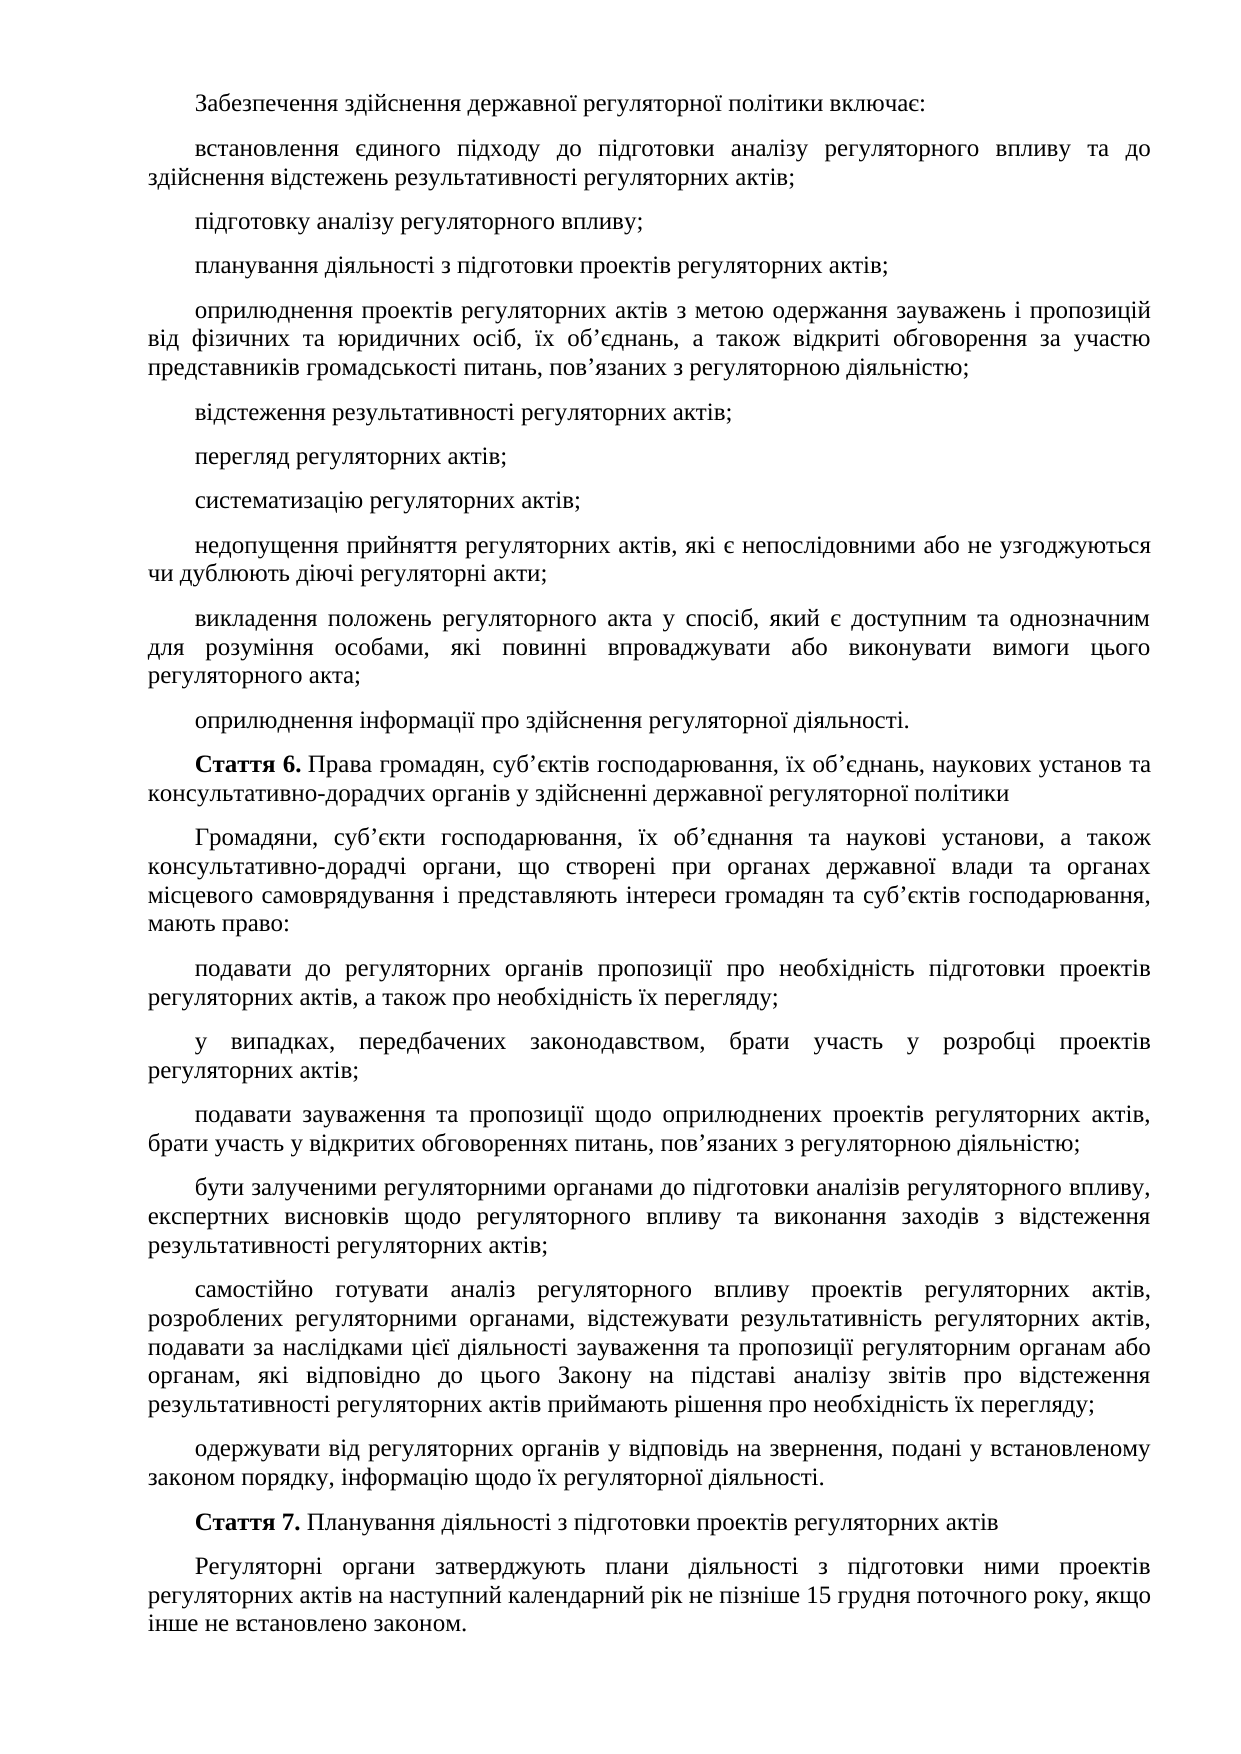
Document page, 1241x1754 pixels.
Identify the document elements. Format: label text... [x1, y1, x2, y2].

text Стаття 6. Права громадян, суб’єктів господарювання, їх об’єднань, наукових установ та консультативно-дорадчих органів у здійсненні державної регуляторної політики [148, 749, 1152, 807]
text підготовку аналізу регуляторного впливу; [148, 206, 1152, 235]
text Регуляторні органи затверджують плани діяльності з підготовки ними проектів регуляторних актів на наступний календарний рік не пізніше 15 грудня поточного року, якщо інше не встановлено законом. [148, 1551, 1152, 1637]
text одержувати від регуляторних органів у відповідь на звернення, подані у встановленому законом порядку, інформацію щодо їх регуляторної діяльності. [148, 1433, 1152, 1491]
text бути залученими регуляторними органами до підготовки аналізів регуляторного впливу, експертних висновків щодо регуляторного впливу та виконання заходів з відстеження результативності регуляторних актів; [148, 1172, 1152, 1258]
text подавати зауваження та пропозиції щодо оприлюднених проектів регуляторних актів, брати участь у відкритих обговореннях питань, пов’язаних з регуляторною діяльністю; [148, 1099, 1152, 1157]
text перегляд регуляторних актів; [148, 441, 1152, 470]
text Стаття 7. Планування діяльності з підготовки проектів регуляторних актів [148, 1507, 1152, 1535]
text викладення положень регуляторного акта у спосіб, який є доступним та однозначним для розуміння особами, які повинні впроваджувати або виконувати вимоги цього регуляторного акта; [148, 603, 1152, 689]
text Забезпечення здійснення державної регуляторної політики включає: [148, 88, 1152, 117]
text у випадках, передбачених законодавством, брати участь у розробці проектів регуляторних актів; [148, 1026, 1152, 1083]
text оприлюднення проектів регуляторних актів з метою одержання зауважень і пропозицій від фізичних та юридичних осіб, їх об’єднань, а також відкриті обговорення за участю представників громадськості питань, пов’язаних з регуляторною діяльністю; [148, 295, 1152, 381]
text самостійно готувати аналіз регуляторного впливу проектів регуляторних актів, розроблених регуляторними органами, відстежувати результативність регуляторних актів, подавати за наслідками цієї діяльності зауваження та пропозиції регуляторним органам або органам, які відповідно до цього Закону на підставі аналізу звітів про відстеження результативності регуляторних актів приймають рішення про необхідність їх перегляду; [148, 1274, 1152, 1418]
text Громадяни, суб’єкти господарювання, їх об’єднання та наукові установи, а також консультативно-дорадчі органи, що створені при органах державної влади та органах місцевого самоврядування і представляють інтереси громадян та суб’єктів господарювання, мають право: [148, 822, 1152, 937]
text подавати до регуляторних органів пропозиції про необхідність підготовки проектів регуляторних актів, а також про необхідність їх перегляду; [148, 953, 1152, 1010]
text оприлюднення інформації про здійснення регуляторної діяльності. [148, 705, 1152, 733]
text планування діяльності з підготовки проектів регуляторних актів; [148, 250, 1152, 279]
text недопущення прийняття регуляторних актів, які є непослідовними або не узгоджуються чи дублюють діючі регуляторні акти; [148, 530, 1152, 587]
text відстеження результативності регуляторних актів; [148, 397, 1152, 425]
text встановлення єдиного підходу до підготовки аналізу регуляторного впливу та до здійснення відстежень результативності регуляторних актів; [148, 133, 1152, 190]
text систематизацію регуляторних актів; [148, 485, 1152, 514]
